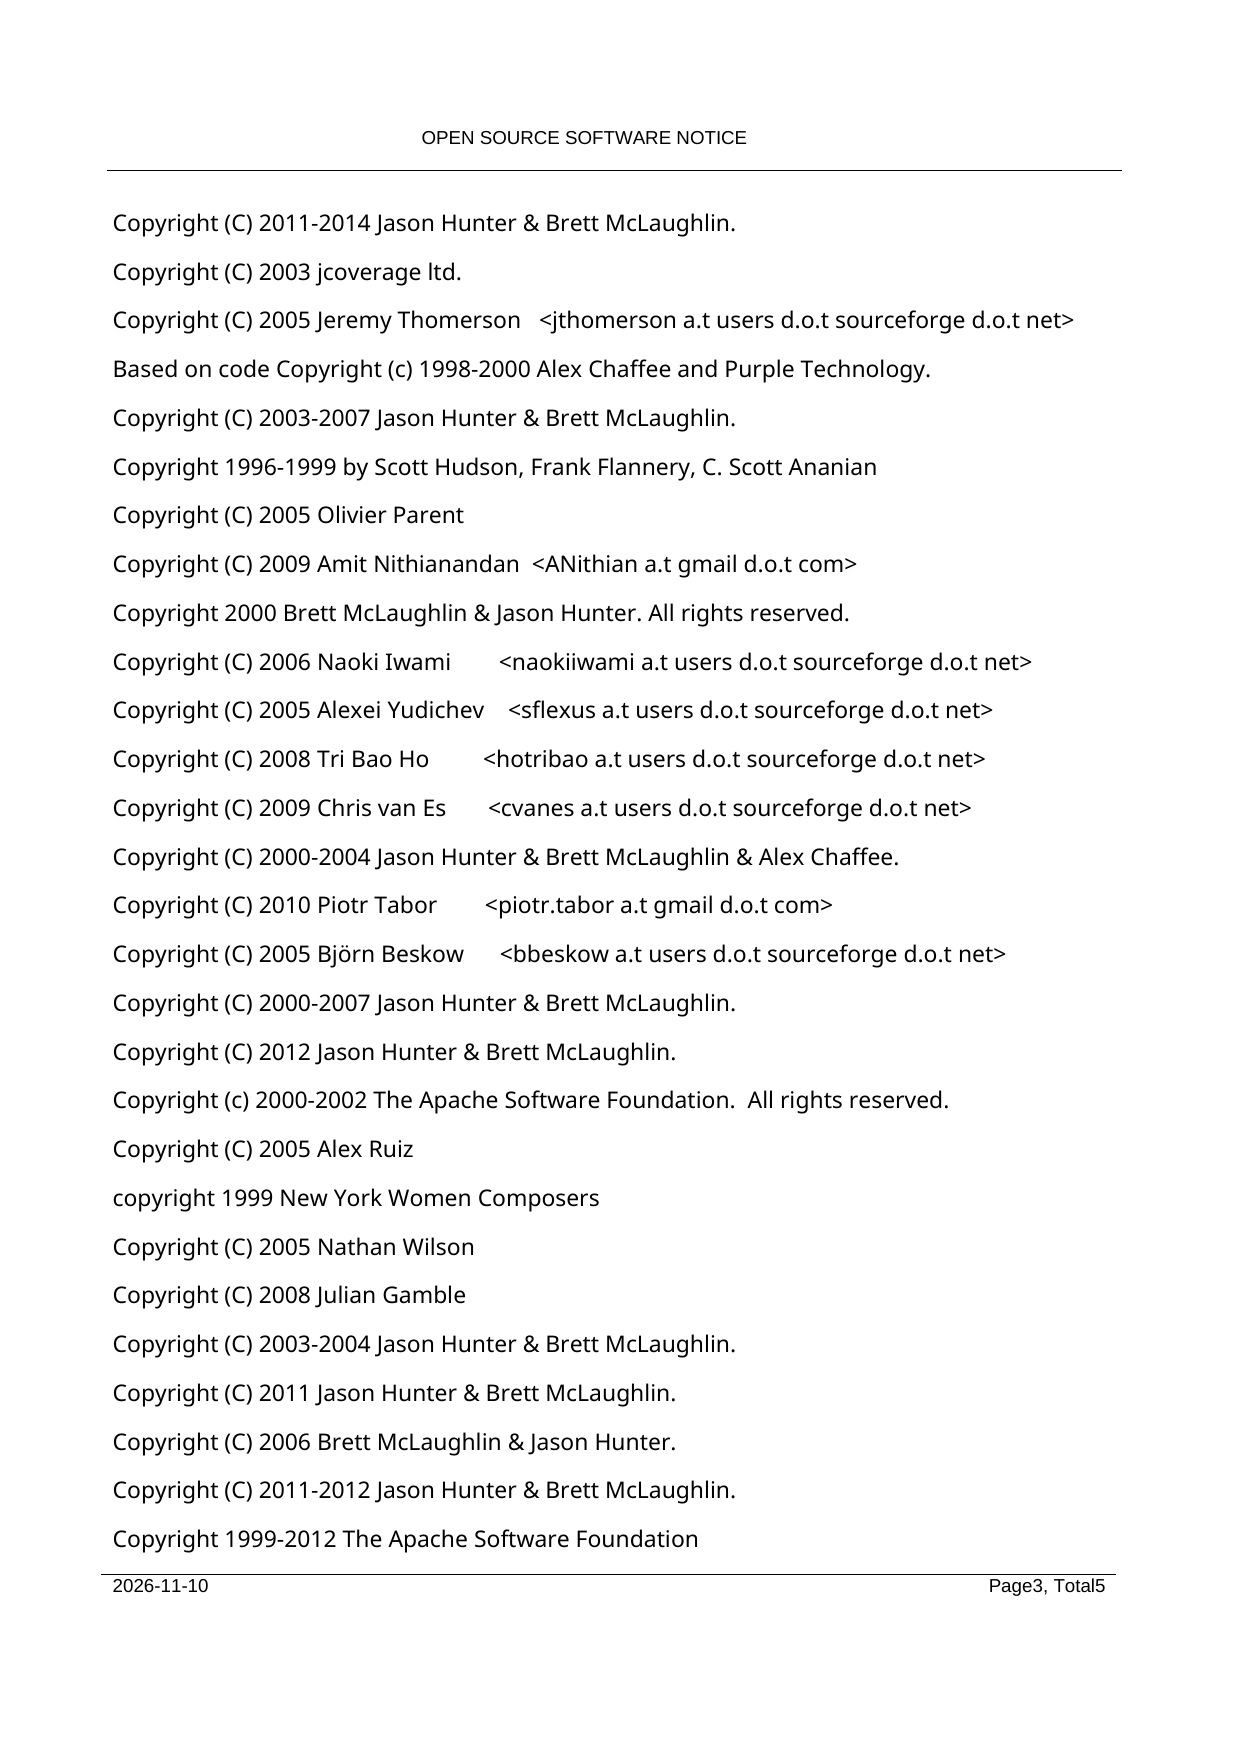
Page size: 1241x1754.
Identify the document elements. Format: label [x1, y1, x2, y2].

text [112, 206, 1128, 1555]
